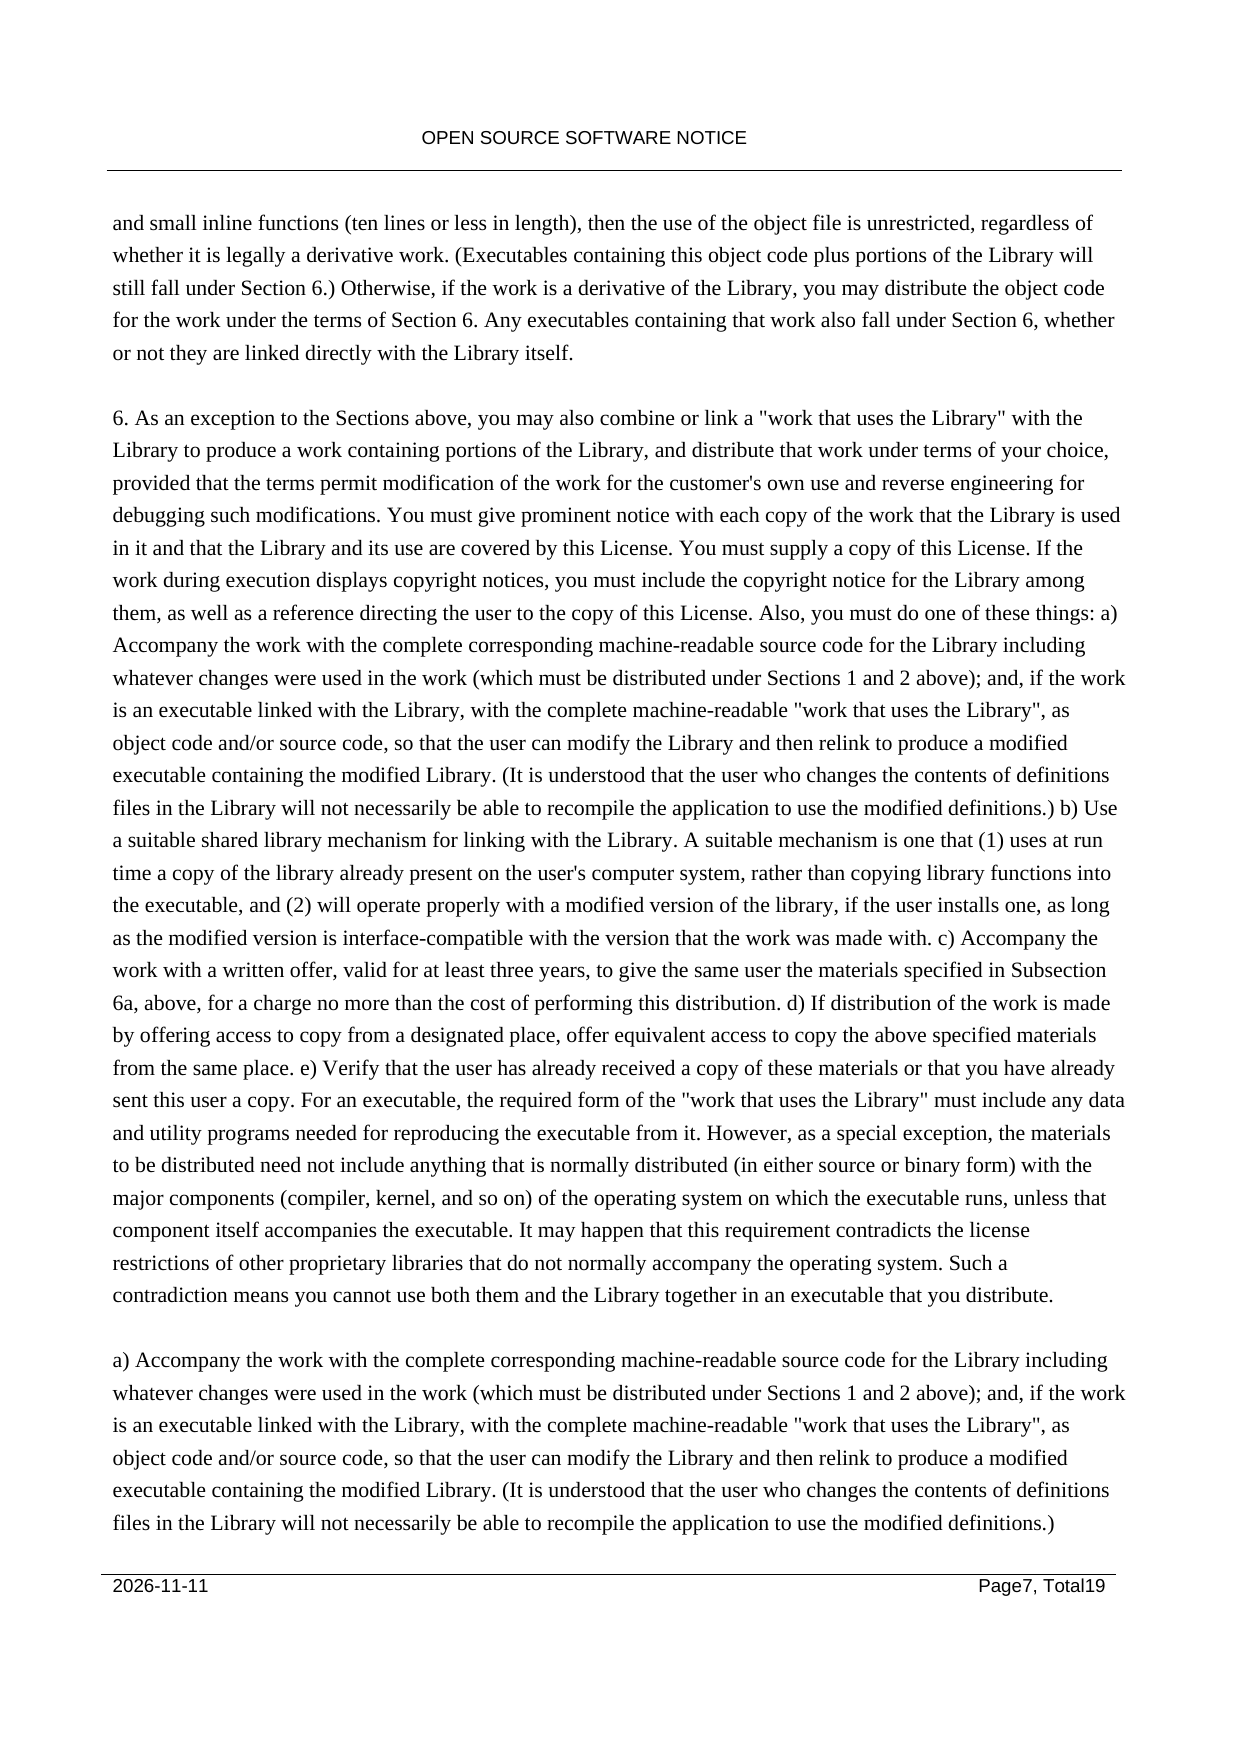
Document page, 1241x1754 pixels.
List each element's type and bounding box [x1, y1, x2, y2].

text [112, 206, 1128, 1539]
